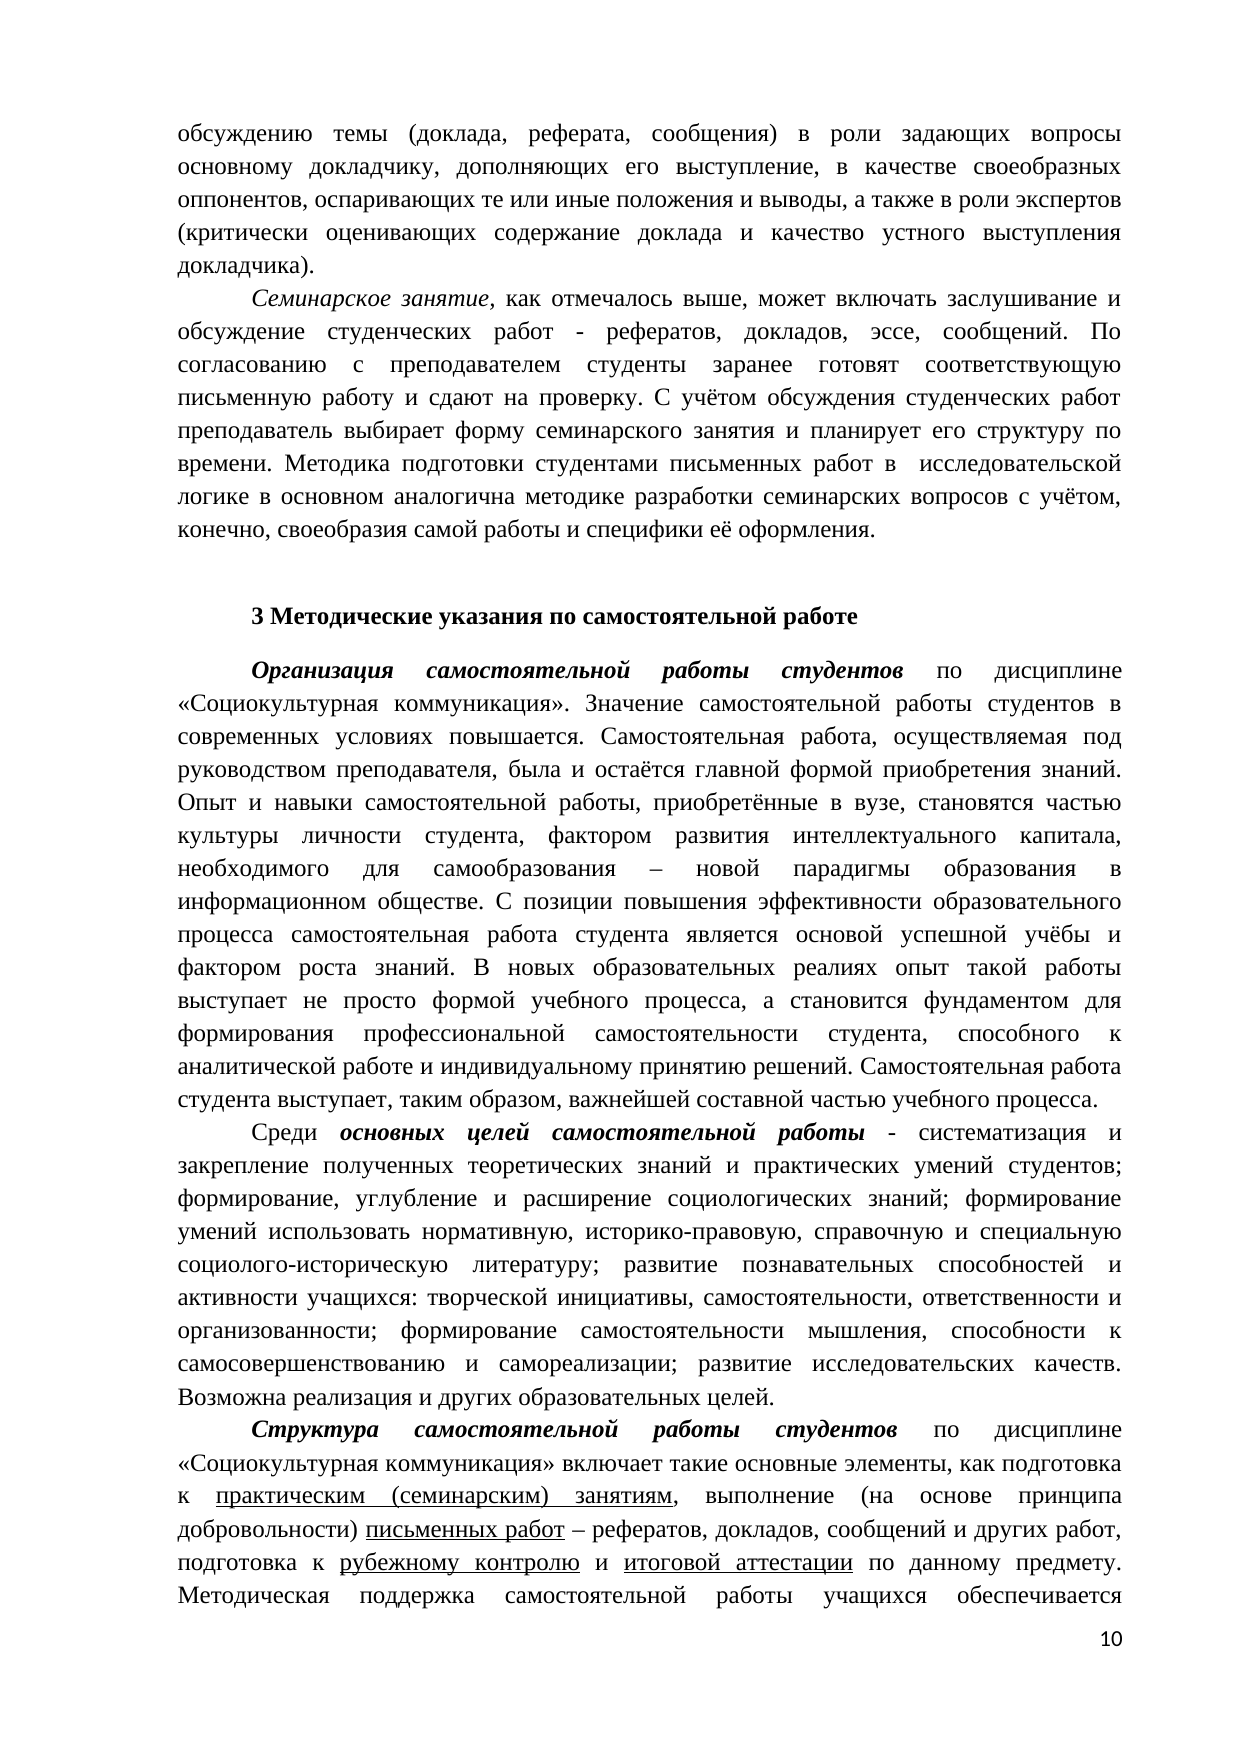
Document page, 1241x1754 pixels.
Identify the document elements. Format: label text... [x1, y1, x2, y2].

text 3 Методические указания по самостоятельной работе [177, 601, 1122, 630]
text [177, 118, 1122, 279]
text Организация самостоятельной работы студентов по дисциплине «Социокультурная коммуникация». Значение самостоятельной работы студентов в современных условиях повышается. Самостоятельная работа, осуществляемая под руководством преподавателя, была и остаётся главной формой приобретения знаний. Опыт и навыки самостоятельной работы, приобретённые в вузе, становятся частью культуры личности студента, фактором развития интеллектуального капитала, необходимого для самообразования – новой парадигмы образования в информационном обществе. С позиции повышения эффективности образовательного процесса самостоятельная работа студента является основой успешной учёбы и фактором роста знаний. В новых образовательных реалиях опыт такой работы выступает не просто формой учебного процесса, а становится фундаментом для формирования профессиональной самостоятельности студента, способного к аналитической работе и индивидуальному принятию решений. Самостоятельная работа студента выступает, таким образом, важнейшей составной частью учебного процесса. [177, 655, 1122, 1113]
text Среди основных целей самостоятельной работы - систематизация и закрепление полученных теоретических знаний и практических умений студентов; формирование, углубление и расширение социологических знаний; формирование умений использовать нормативную, историко-правовую, справочную и специальную социолого-историческую литературу; развитие познавательных способностей и активности учащихся: творческой инициативы, самостоятельности, ответственности и организованности; формирование самостоятельности мышления, способности к самосовершенствованию и самореализации; развитие исследовательских качеств. Возможна реализация и других образовательных целей. [177, 1117, 1122, 1410]
text Семинарское занятие, как отмечалось выше, может включать заслушивание и обсуждение студенческих работ - рефератов, докладов, эссе, сообщений. По согласованию с преподавателем студенты заранее готовят соответствующую письменную работу и сдают на проверку. С учётом обсуждения студенческих работ преподаватель выбирает форму семинарского занятия и планирует его структуру по времени. Методика подготовки студентами письменных работ в исследовательской логике в основном аналогична методике разработки семинарских вопросов с учётом, конечно, своеобразия самой работы и специфики её оформления. [177, 283, 1122, 543]
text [177, 1414, 1122, 1608]
